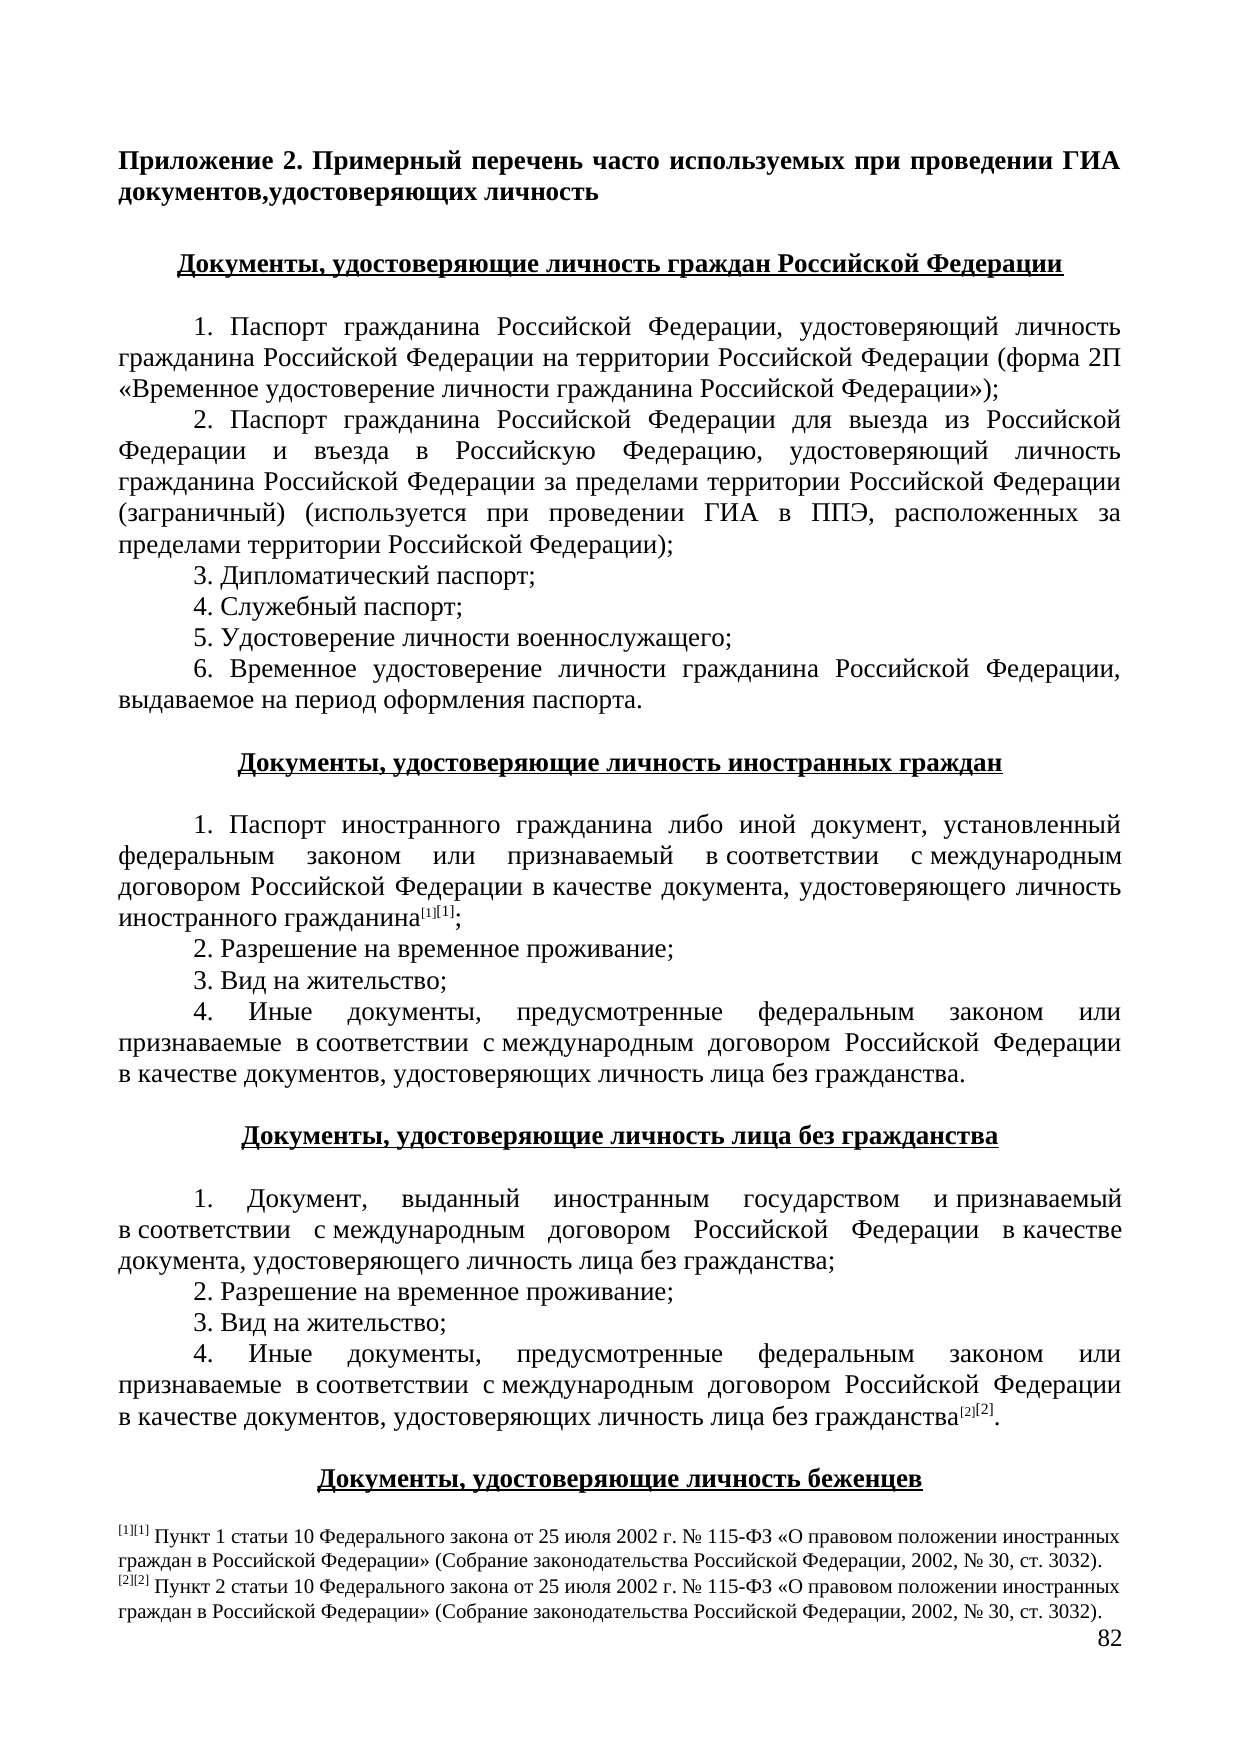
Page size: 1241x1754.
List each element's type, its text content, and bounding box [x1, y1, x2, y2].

text 1. Документ, выданный иностранным государством и признаваемый в соответствии с международным договором Российской Федерации в качестве документа, удостоверяющего личность лица без гражданства; [118, 1182, 1122, 1275]
text 3. Вид на жительство; [118, 964, 1122, 995]
text 2. Паспорт гражданина Российской Федерации для выезда из Российской Федерации и въезда в Российскую Федерацию, удостоверяющий личность гражданина Российской Федерации за пределами территории Российской Федерации (заграничный) (используется при проведении ГИА в ППЭ, расположенных за пределами территории Российской Федерации); [118, 403, 1122, 559]
text 4. Служебный паспорт; [118, 590, 1122, 621]
text 2. Разрешение на временное проживание; [118, 1275, 1122, 1306]
text Документы, удостоверяющие личность иностранных граждан [118, 746, 1122, 777]
text 1. Паспорт гражданина Российской Федерации, удостоверяющий личность гражданина Российской Федерации на территории Российской Федерации (форма 2П «Временное удостоверение личности гражданина Российской Федерации»); [118, 310, 1122, 403]
text Документы, удостоверяющие личность беженцев [118, 1462, 1122, 1493]
text Документы, удостоверяющие личность граждан Российской Федерации [118, 247, 1122, 278]
subtitle Приложение 2. Примерный перечень часто используемых при проведении ГИА документов,удостоверяющих личность [118, 144, 1122, 206]
text 6. Временное удостоверение личности гражданина Российской Федерации, выдаваемое на период оформления паспорта. [118, 652, 1122, 714]
text 3. Вид на жительство; [118, 1306, 1122, 1337]
text 4. Иные документы, предусмотренные федеральным законом или признаваемые в соответствии с международным договором Российской Федерации в качестве документов, удостоверяющих личность лица без гражданства[2]. [118, 1337, 1122, 1431]
text Документы, удостоверяющие личность лица без гражданства [118, 1119, 1122, 1151]
text 1. Паспорт иностранного гражданина либо иной документ, установленный федеральным законом или признаваемый в соответствии с международным договором Российской Федерации в качестве документа, удостоверяющего личность иностранного гражданина[1]; [118, 808, 1122, 933]
text 4. Иные документы, предусмотренные федеральным законом или признаваемые в соответствии с международным договором Российской Федерации в качестве документов, удостоверяющих личность лица без гражданства. [118, 995, 1122, 1088]
text 2. Разрешение на временное проживание; [118, 933, 1122, 964]
text 3. Дипломатический паспорт; [118, 559, 1122, 590]
text 5. Удостоверение личности военнослужащего; [118, 621, 1122, 652]
